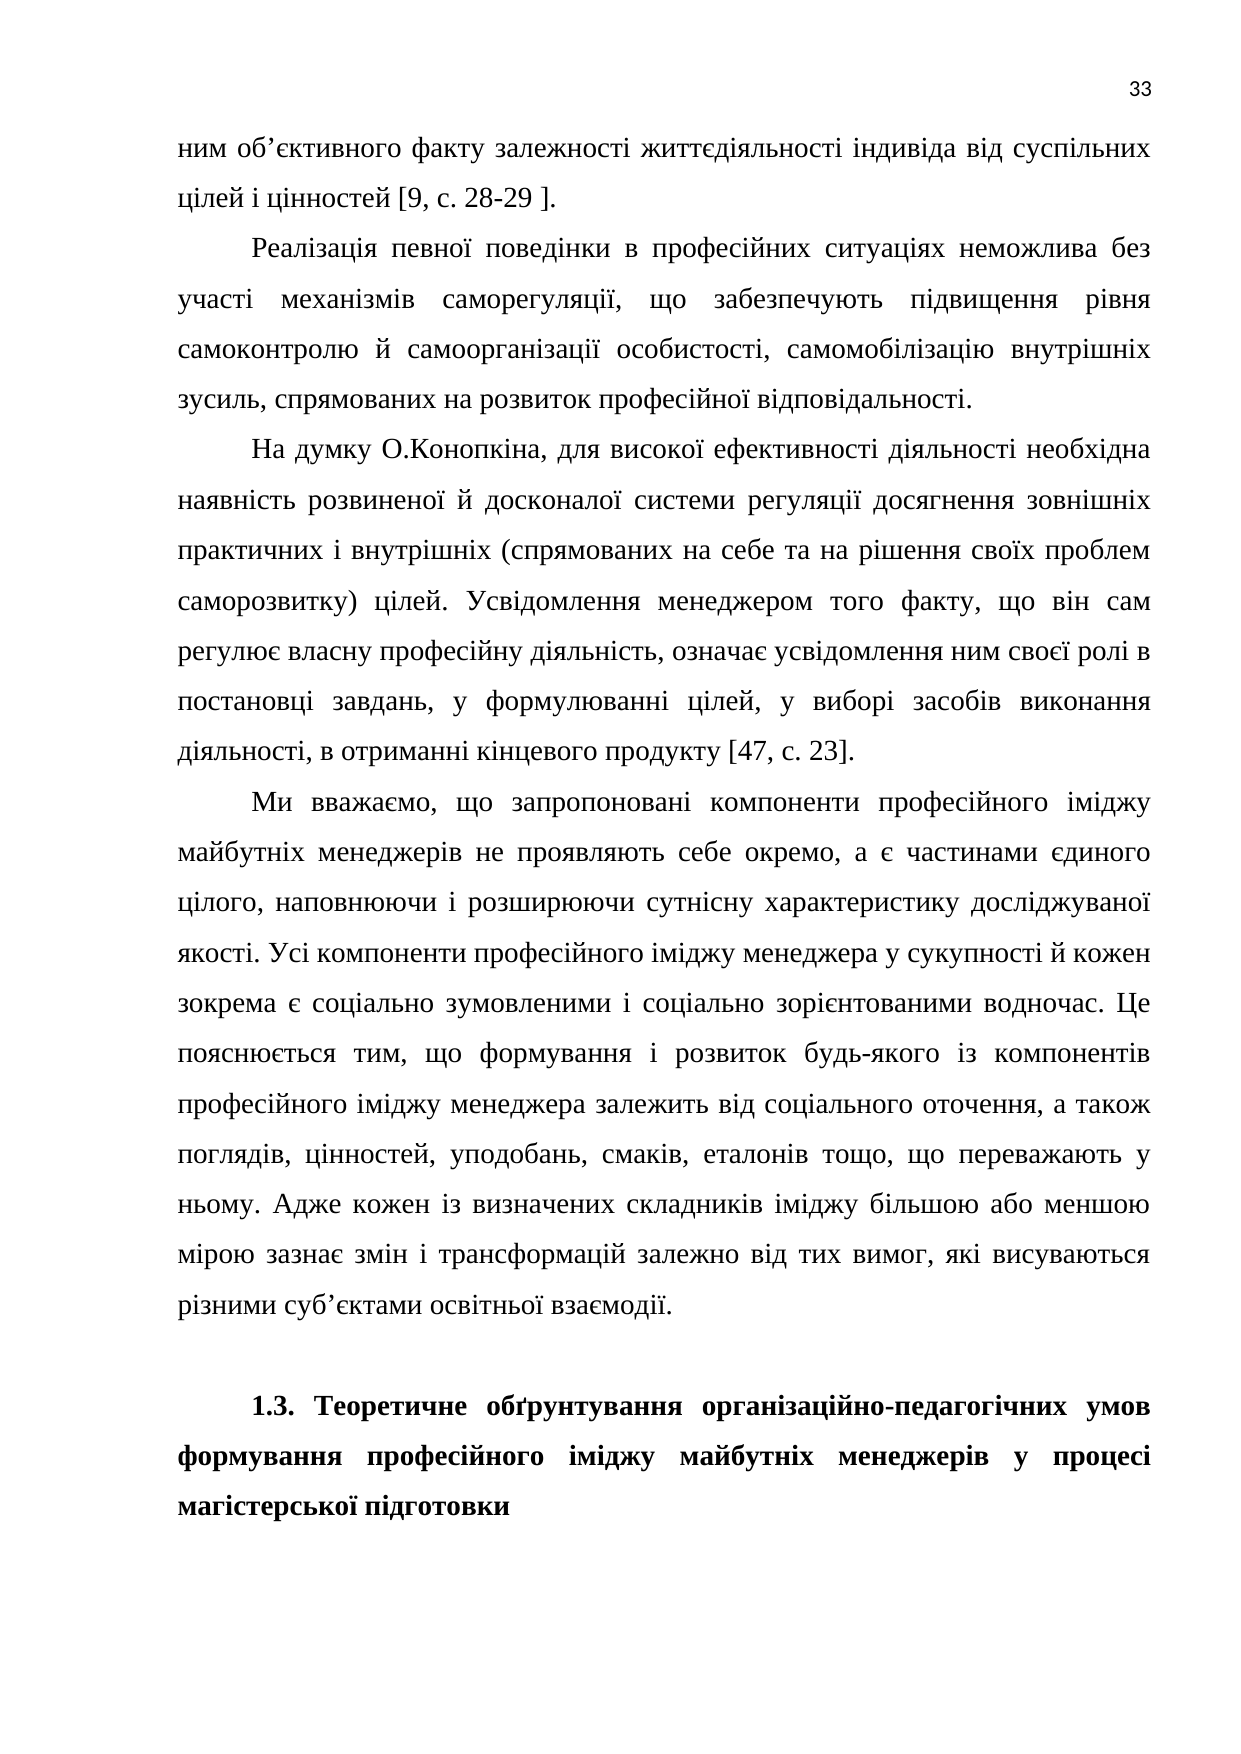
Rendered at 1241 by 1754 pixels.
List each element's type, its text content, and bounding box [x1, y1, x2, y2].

text 1.3. Теоретичне обґрунтування організаційно-педагогічних умов формування професійного іміджу майбутніх менеджерів у процесі магістерської підготовки [177, 1388, 1152, 1522]
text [177, 130, 1152, 214]
text Ми вважаємо, що запропоновані компоненти професійного іміджу майбутніх менеджерів не проявляють себе окремо, а є частинами єдиного цілого, наповнюючи і розширюючи сутнісну характеристику досліджуваної якості. Усі компоненти професійного іміджу менеджера у сукупності й кожен зокрема є соціально зумовленими і соціально зорієнтованими водночас. Це пояснюється тим, що формування і розвиток будь-якого із компонентів професійного іміджу менеджера залежить від соціального оточення, а також поглядів, цінностей, уподобань, смаків, еталонів тощо, що переважають у ньому. Адже кожен із визначених складників іміджу більшою або меншою мірою зазнає змін і трансформацій залежно від тих вимог, які висуваються різними суб’єктами освітньої взаємодії. [177, 784, 1152, 1321]
text Реалізація певної поведінки в професійних ситуаціях неможлива без участі механізмів саморегуляції, що забезпечують підвищення рівня самоконтролю й самоорганізації особистості, самомобілізацію внутрішніх зусиль, спрямованих на розвиток професійної відповідальності. [177, 230, 1152, 415]
text На думку О.Конопкіна, для високої ефективності діяльності необхідна наявність розвиненої й досконалої системи регуляції досягнення зовнішніх практичних і внутрішніх (спрямованих на себе та на рішення своїх проблем саморозвитку) цілей. Усвідомлення менеджером того факту, що він сам регулює власну професійну діяльність, означає усвідомлення ним своєї ролі в постановці завдань, у формулюванні цілей, у виборі засобів виконання діяльності, в отриманні кінцевого продукту [47, с. 23]. [177, 432, 1152, 767]
